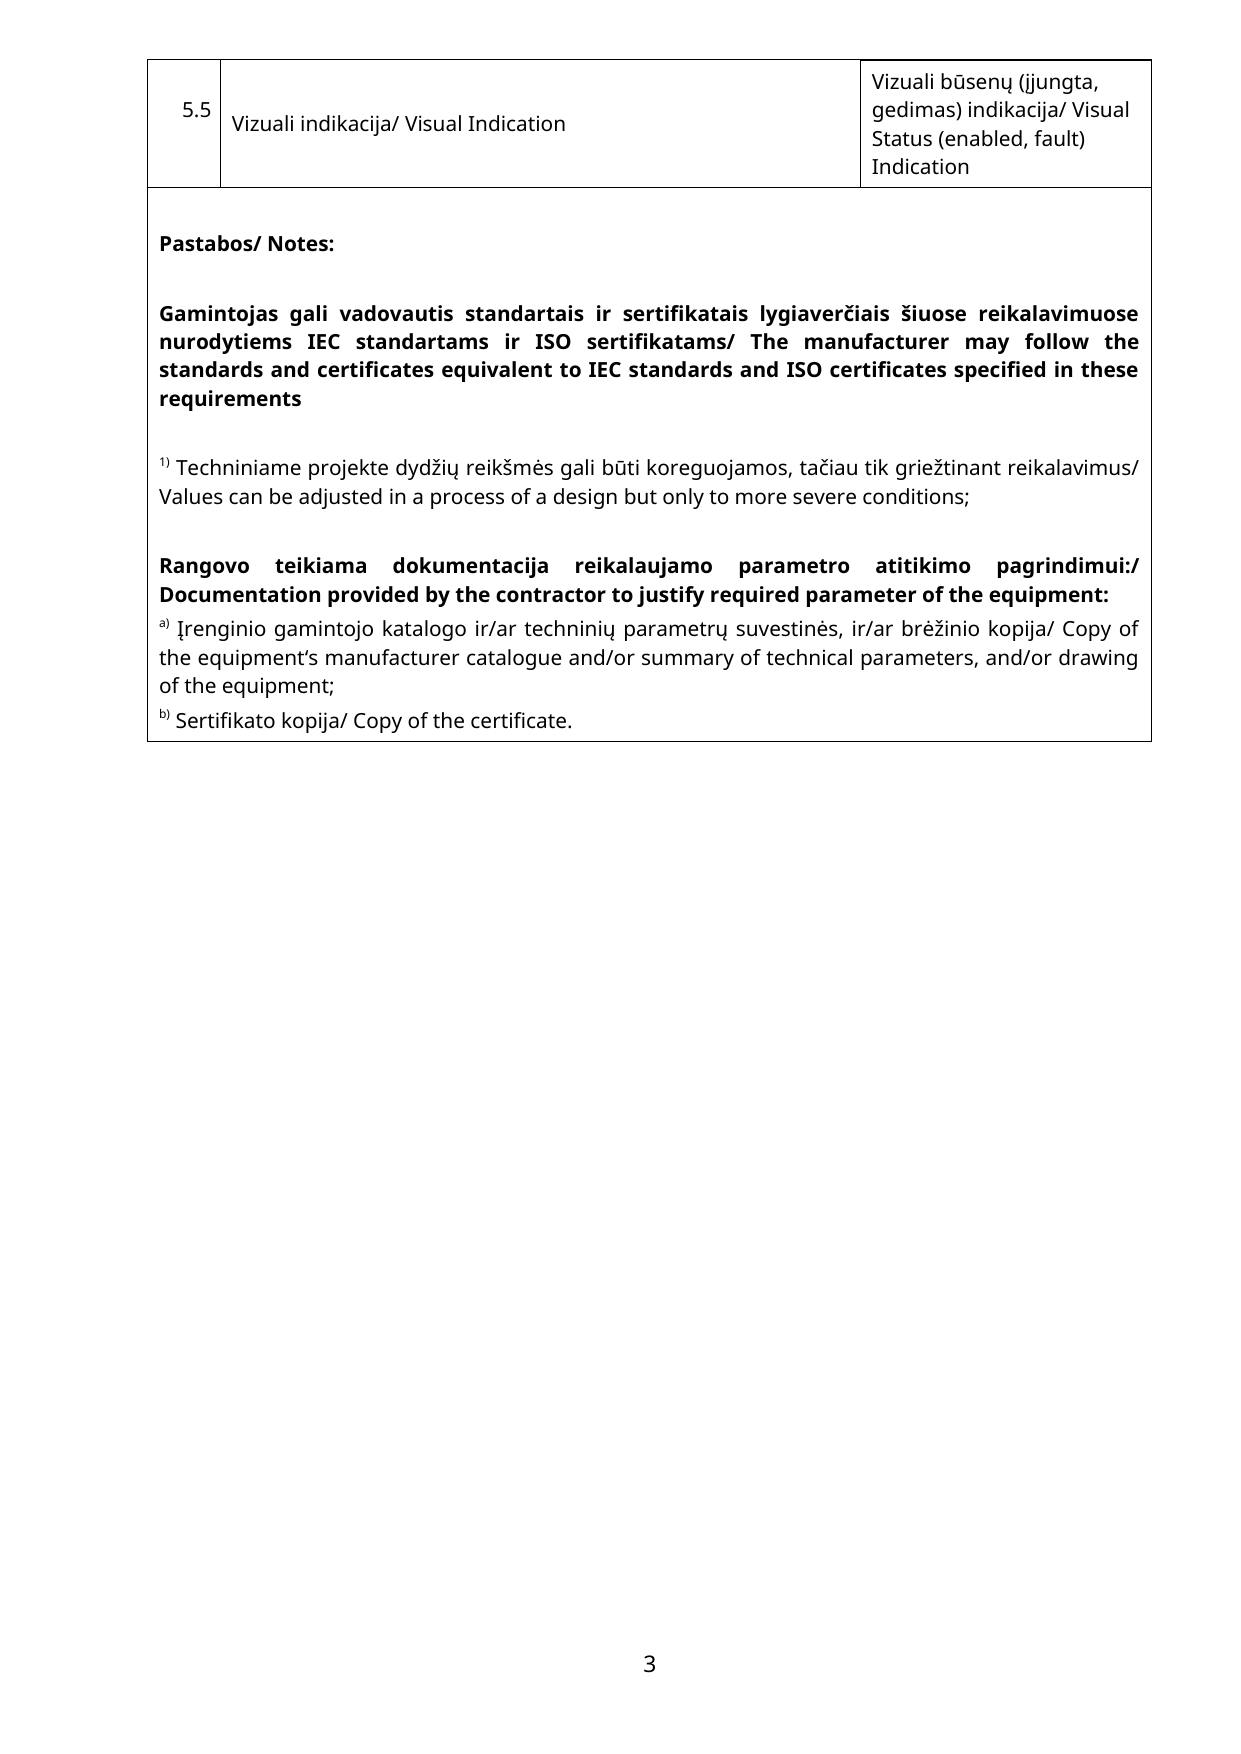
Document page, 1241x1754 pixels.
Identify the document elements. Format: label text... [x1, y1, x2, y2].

table_cell Pastabos/ Notes: Gamintojas gali vadovautis standartais ir sertifikatais lygiaverčiais šiuose reikalavimuose nurodytiems IEC standartams ir ISO sertifikatams/ The manufacturer may follow the standards and certificates equivalent to IEC standards and ISO certificates specified in these requirements 1) Techniniame projekte dydžių reikšmės gali būti koreguojamos, tačiau tik griežtinant reikalavimus/ Values can be adjusted in a process of a design but only to more severe conditions; Rangovo teikiama dokumentacija reikalaujamo parametro atitikimo pagrindimui:/ Documentation provided by the contractor to justify required parameter of the equipment: a) Įrenginio gamintojo katalogo ir/ar techninių parametrų suvestinės, ir/ar brėžinio kopija/ Copy of the equipment‘s manufacturer catalogue and/or summary of technical parameters, and/or drawing of the equipment; b) Sertifikato kopija/ Copy of the certificate. [148, 188, 1151, 741]
table_cell Vizuali būsenų (įjungta, gedimas) indikacija/ Visual Status (enabled, fault) Indication [861, 61, 1151, 187]
table_cell Vizuali indikacija/ Visual Indication [221, 60, 860, 187]
table_cell [148, 60, 220, 187]
